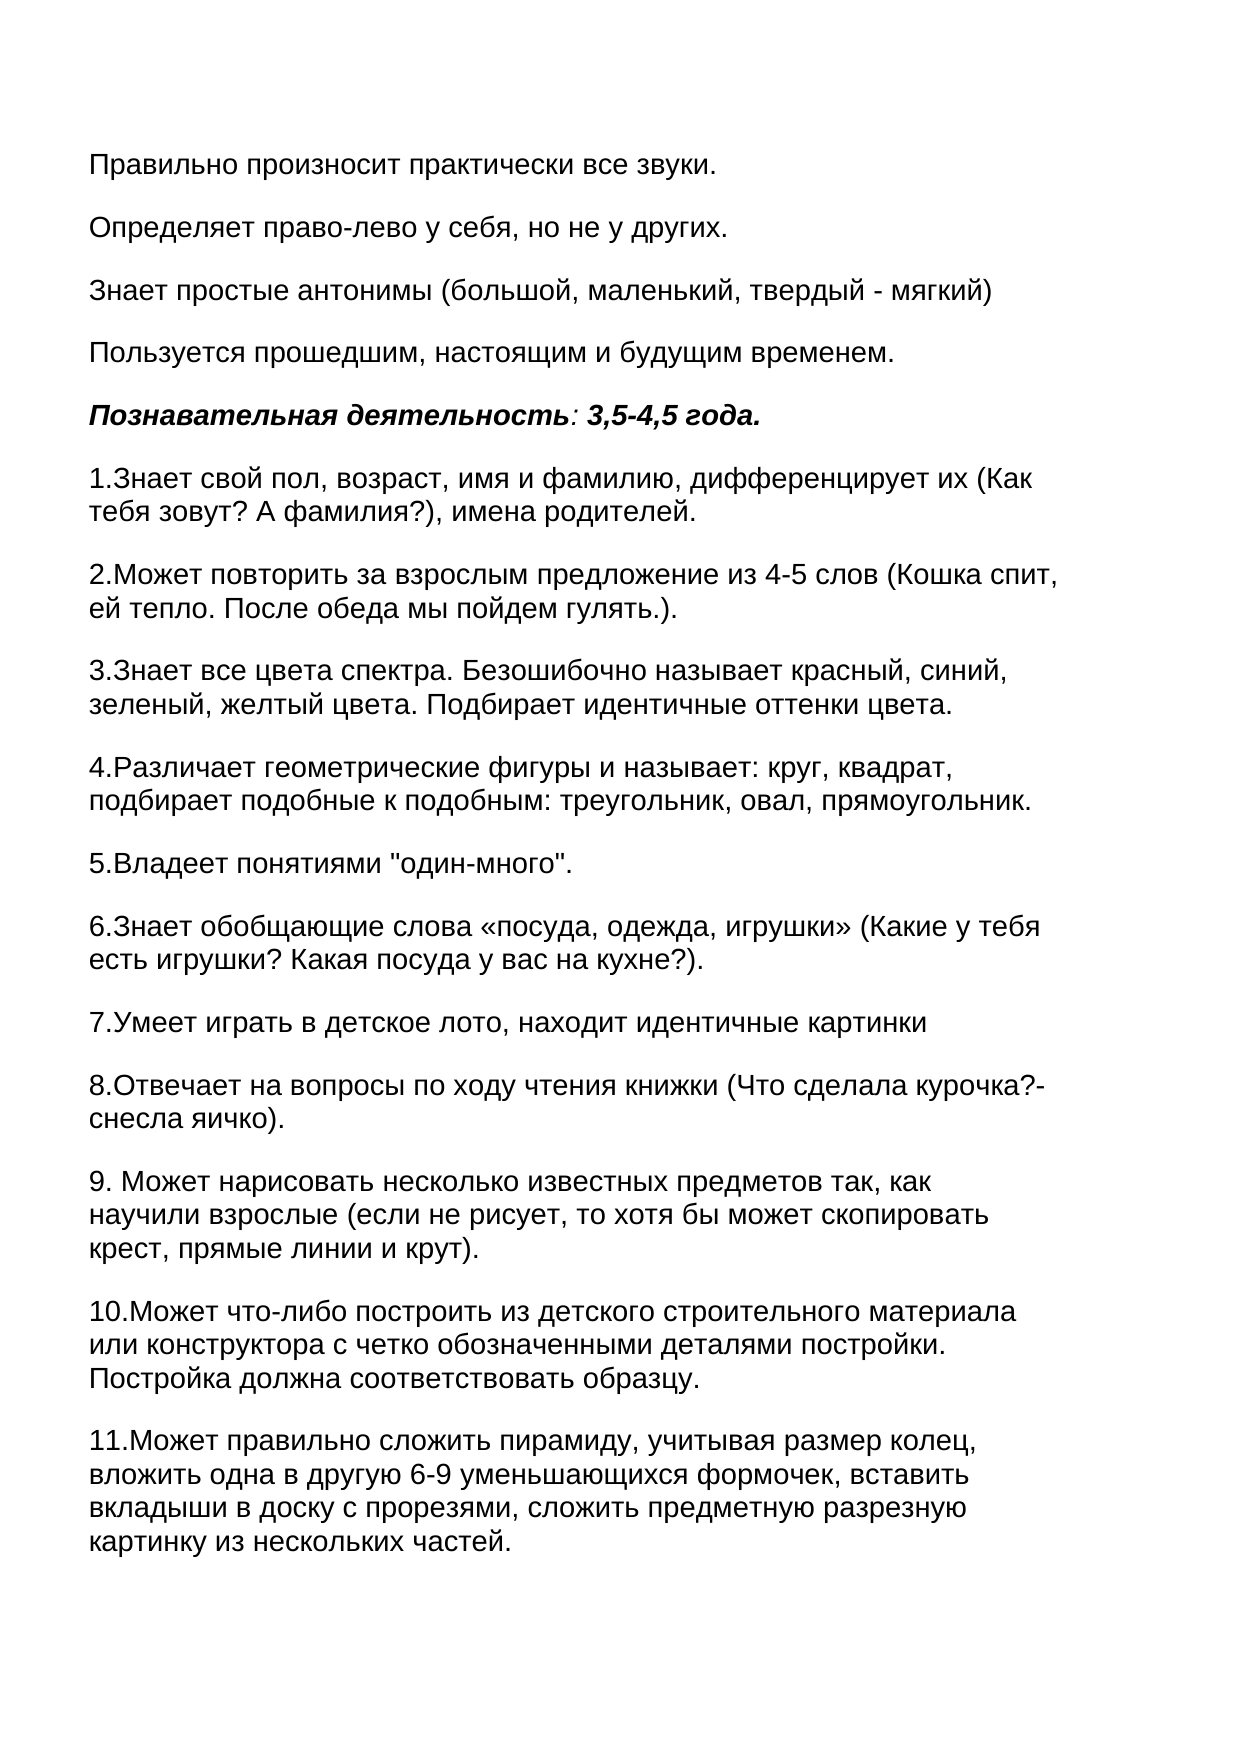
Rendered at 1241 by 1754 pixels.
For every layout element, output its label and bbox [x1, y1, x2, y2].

table_header [89, 118, 1063, 1578]
